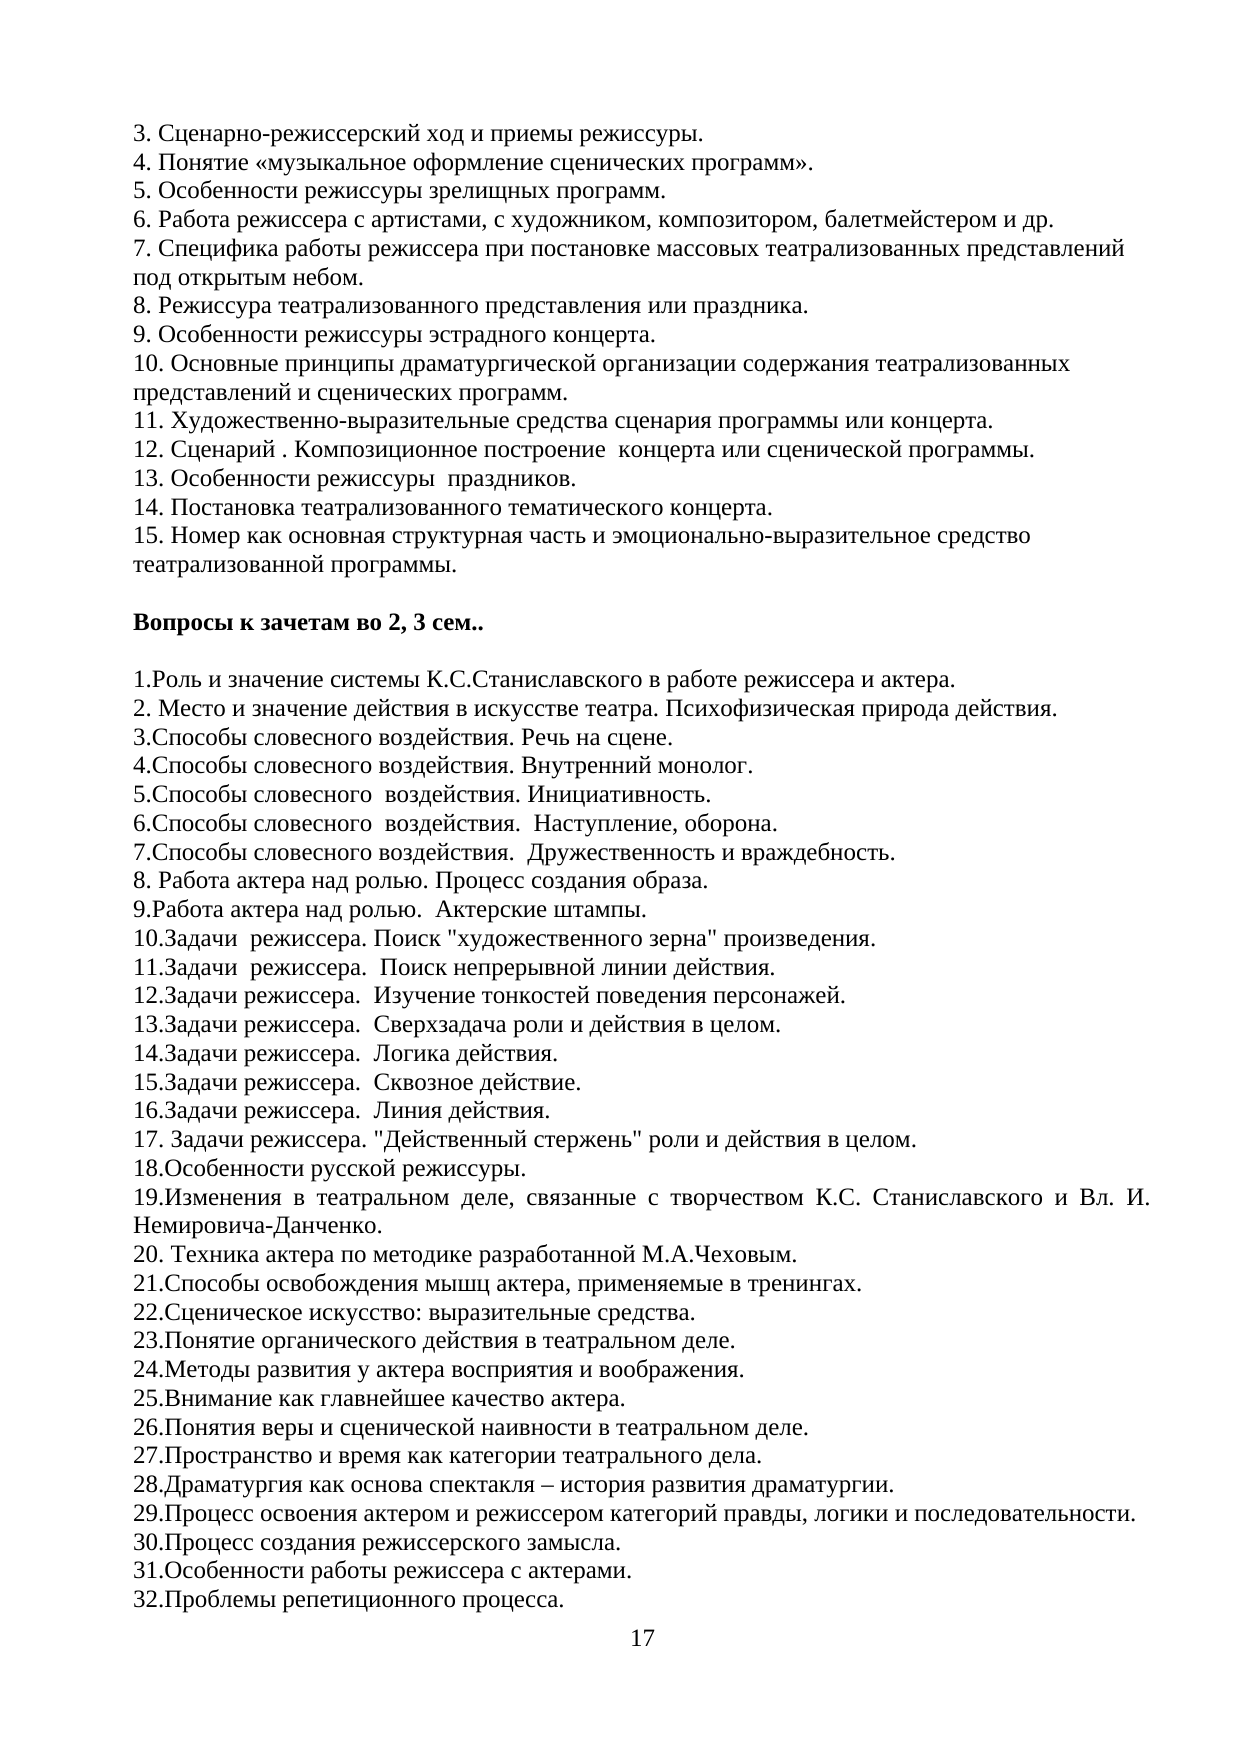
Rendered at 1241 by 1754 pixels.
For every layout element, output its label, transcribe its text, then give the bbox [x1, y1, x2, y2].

text 15. Номер как основная структурная часть и эмоционально-выразительное средство театрализованной программы. [133, 521, 1152, 578]
text 22.Сценическое искусство: выразительные средства. [133, 1297, 1152, 1326]
text 6.Способы словесного воздействия. Наступление, оборона. [133, 808, 1152, 837]
text 16.Задачи режиссера. Линия действия. [133, 1096, 1152, 1124]
text 23.Понятие органического действия в театральном деле. [133, 1326, 1152, 1354]
text 18.Особенности русской режиссуры. [133, 1153, 1152, 1182]
text 10.Задачи режиссера. Поиск "художественного зерна" произведения. [133, 923, 1152, 952]
text 29.Процесс освоения актером и режиссером категорий правды, логики и последовательности. [133, 1498, 1152, 1527]
text 30.Процесс создания режиссерского замысла. [133, 1527, 1152, 1556]
text 6. Работа режиссера с артистами, с художником, композитором, балетмейстером и др. [133, 204, 1152, 233]
text 32.Проблемы репетиционного процесса. [133, 1584, 1152, 1613]
text 24.Методы развития у актера восприятия и воображения. [133, 1354, 1152, 1383]
text 7. Специфика работы режиссера при постановке массовых театрализованных представлений под открытым небом. [133, 233, 1152, 291]
text 19.Изменения в театральном деле, связанные с творчеством К.С. Станиславского и Вл. И. Немировича-Данченко. [133, 1182, 1152, 1239]
text 3.Способы словесного воздействия. Речь на сцене. [133, 722, 1152, 751]
text 11. Художественно-выразительные средства сценария программы или концерта. [133, 406, 1152, 434]
text 25.Внимание как главнейшее качество актера. [133, 1383, 1152, 1412]
text 21.Способы освобождения мышц актера, применяемые в тренингах. [133, 1268, 1152, 1297]
text 5. Особенности режиссуры зрелищных программ. [133, 176, 1152, 204]
text 4. Понятие «музыкальное оформление сценических программ». [133, 147, 1152, 176]
text 10. Основные принципы драматургической организации содержания театрализованных представлений и сценических программ. [133, 348, 1152, 406]
text 13. Особенности режиссуры праздников. [133, 463, 1152, 492]
text 17. Задачи режиссера. "Действенный стержень" роли и действия в целом. [133, 1124, 1152, 1153]
text 7.Способы словесного воздействия. Дружественность и враждебность. [133, 837, 1152, 866]
text 9.Работа актера над ролью. Актерские штампы. [133, 894, 1152, 923]
text 28.Драматургия как основа спектакля – история развития драматургии. [133, 1469, 1152, 1498]
text 26.Понятия веры и сценической наивности в театральном деле. [133, 1412, 1152, 1441]
text 3. Сценарно-режиссерский ход и приемы режиссуры. [133, 118, 1152, 147]
text 13.Задачи режиссера. Сверхзадача роли и действия в целом. [133, 1009, 1152, 1038]
text 4.Способы словесного воздействия. Внутренний монолог. [133, 751, 1152, 779]
text 8. Режиссура театрализованного представления или праздника. [133, 291, 1152, 319]
text 9. Особенности режиссуры эстрадного концерта. [133, 319, 1152, 348]
text Вопросы к зачетам во 2, 3 сем.. [133, 607, 1152, 636]
text 12.Задачи режиссера. Изучение тонкостей поведения персонажей. [133, 981, 1152, 1009]
text 2. Место и значение действия в искусстве театра. Психофизическая природа действия. [133, 693, 1152, 722]
text 5.Способы словесного воздействия. Инициативность. [133, 779, 1152, 808]
text 11.Задачи режиссера. Поиск непрерывной линии действия. [133, 952, 1152, 981]
text 27.Пространство и время как категории театрального дела. [133, 1441, 1152, 1469]
text 12. Сценарий . Композиционное построение концерта или сценической программы. [133, 434, 1152, 463]
text 14. Постановка театрализованного тематического концерта. [133, 492, 1152, 521]
text 15.Задачи режиссера. Сквозное действие. [133, 1067, 1152, 1096]
text 1.Роль и значение системы К.С.Станиславского в работе режиссера и актера. [133, 664, 1152, 693]
text 14.Задачи режиссера. Логика действия. [133, 1038, 1152, 1067]
text 8. Работа актера над ролью. Процесс создания образа. [133, 866, 1152, 894]
text 20. Техника актера по методике разработанной М.А.Чеховым. [133, 1239, 1152, 1268]
text 31.Особенности работы режиссера с актерами. [133, 1556, 1152, 1584]
